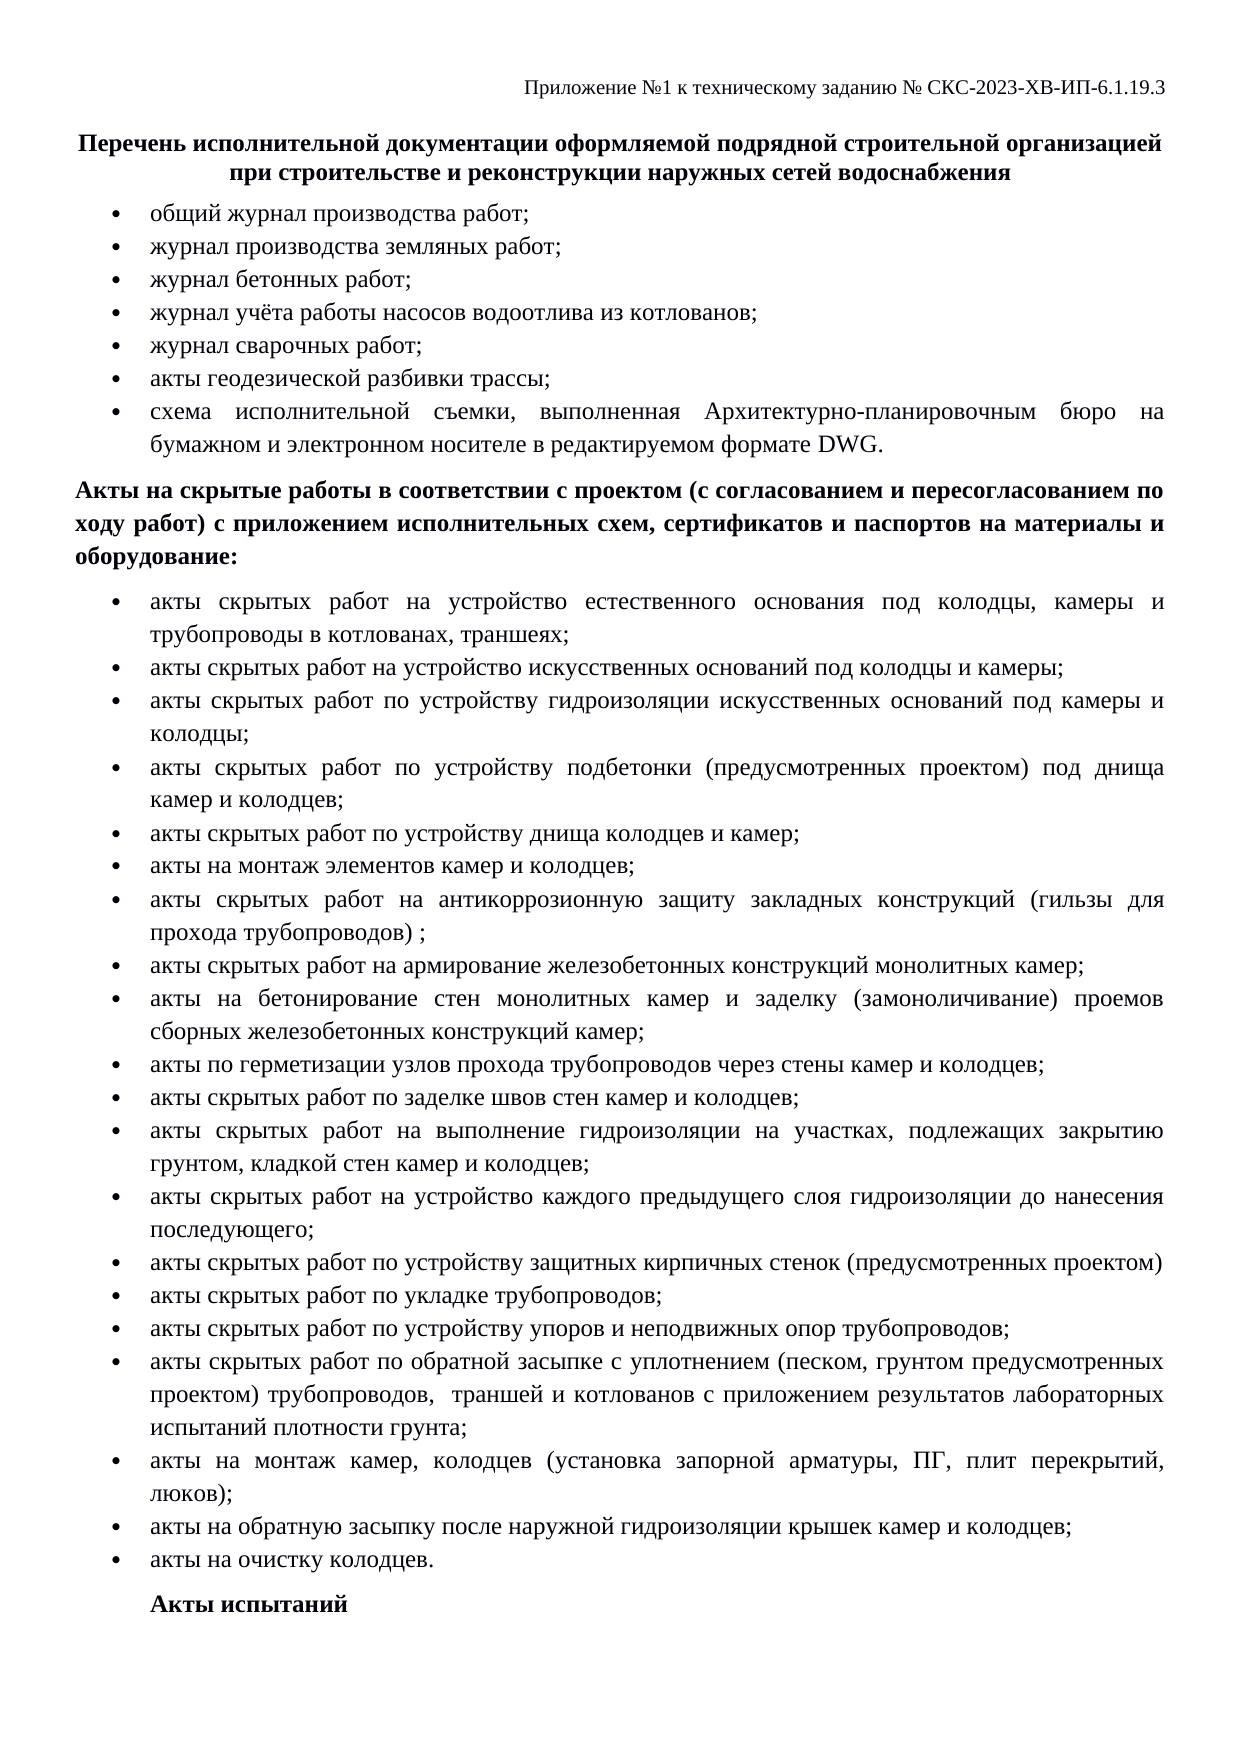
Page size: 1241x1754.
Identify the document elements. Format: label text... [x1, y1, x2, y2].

list акты скрытых работ на армирование железобетонных конструкций монолитных камер; [112, 950, 1165, 978]
list акты на монтаж элементов камер и колодцев; [112, 851, 1165, 879]
list акты скрытых работ по укладке трубопроводов; [112, 1280, 1165, 1309]
list журнал учёта работы насосов водоотлива из котлованов; [112, 297, 1165, 326]
list журнал сварочных работ; [112, 330, 1165, 359]
list акты скрытых работ по обратной засыпке с уплотнением (песком, грунтом предусмотренных проектом) трубопроводов, траншей и котлованов с приложением результатов лабораторных испытаний плотности грунта; [112, 1346, 1165, 1441]
list Акты испытаний [150, 1589, 1165, 1618]
list акты скрытых работ по устройству подбетонки (предусмотренных проектом) под днища камер и колодцев; [112, 752, 1165, 813]
list Перечень исполнительной документации оформляемой подрядной строительной организацией при строительстве и реконструкции наружных сетей водоснабжения [75, 128, 1165, 186]
list схема исполнительной съемки, выполненная Архитектурно-планировочным бюро на бумажном и электронном носителе в редактируемом формате DWG. [112, 396, 1165, 458]
list акты скрытых работ по устройству гидроизоляции искусственных оснований под камеры и колодцы; [112, 686, 1165, 747]
list акты геодезической разбивки трассы; [112, 363, 1165, 392]
list акты скрытых работ по устройству днища колодцев и камер; [112, 818, 1165, 846]
list акты скрытых работ на выполнение гидроизоляции на участках, подлежащих закрытию грунтом, кладкой стен камер и колодцев; [112, 1115, 1165, 1177]
list акты на монтаж камер, колодцев (установка запорной арматуры, ПГ, плит перекрытий, люков); [112, 1445, 1165, 1507]
list акты скрытых работ по устройству защитных кирпичных стенок (предусмотренных проектом) [112, 1247, 1165, 1276]
list акты скрытых работ по заделке швов стен камер и колодцев; [112, 1082, 1165, 1111]
list акты по герметизации узлов прохода трубопроводов через стены камер и колодцев; [112, 1049, 1165, 1077]
list акты скрытых работ по устройству упоров и неподвижных опор трубопроводов; [112, 1313, 1165, 1342]
list акты на бетонирование стен монолитных камер и заделку (замоноличивание) проемов сборных железобетонных конструкций камер; [112, 983, 1165, 1044]
list акты скрытых работ на антикоррозионную защиту закладных конструкций (гильзы для прохода трубопроводов) ; [112, 884, 1165, 945]
list журнал бетонных работ; [112, 264, 1165, 293]
list акты на обратную засыпку после наружной гидроизоляции крышек камер и колодцев; [112, 1511, 1165, 1540]
list акты скрытых работ на устройство естественного основания под колодцы, камеры и трубопроводы в котлованах, траншеях; [112, 586, 1165, 648]
list акты скрытых работ на устройство каждого предыдущего слоя гидроизоляции до нанесения последующего; [112, 1181, 1165, 1243]
text Акты на скрытые работы в соответствии с проектом (с согласованием и пересогласованием по ходу работ) с приложением исполнительных схем, сертификатов и паспортов на материалы и оборудование: [75, 475, 1165, 570]
list акты на очистку колодцев. [112, 1544, 1165, 1573]
list Приложение №1 к техническому заданию № СКС-2023-ХВ-ИП-6.1.19.3 [75, 75, 1165, 99]
list журнал производства земляных работ; [112, 231, 1165, 260]
list акты скрытых работ на устройство искусственных оснований под колодцы и камеры; [112, 652, 1165, 681]
list общий журнал производства работ; [112, 198, 1165, 227]
